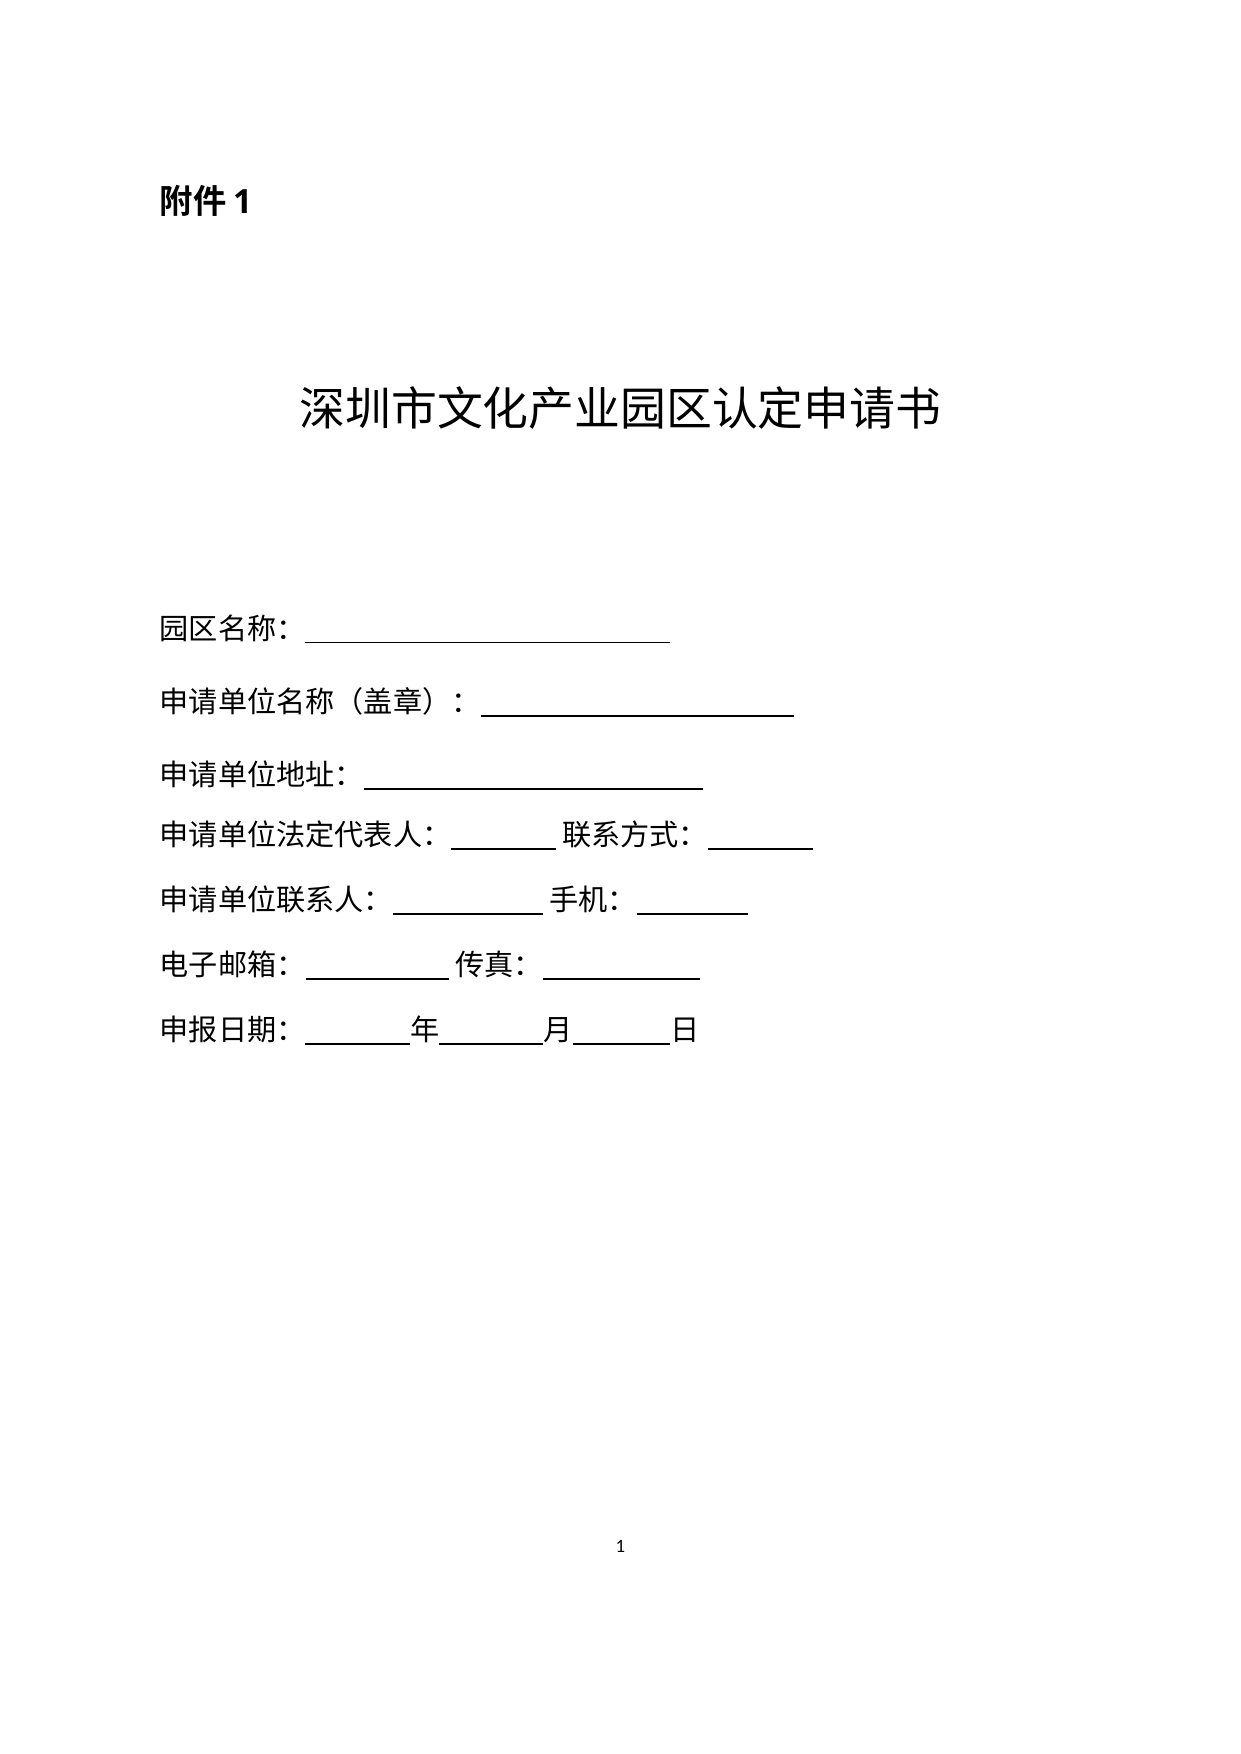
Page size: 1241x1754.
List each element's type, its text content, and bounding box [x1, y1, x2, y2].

text 附件1 [159, 167, 1081, 232]
text 申请单位地址： [159, 727, 1081, 800]
text 电子邮箱： 传真： [159, 930, 1081, 995]
text 园区名称： [159, 581, 1081, 654]
text 申请单位名称（盖章）： [159, 654, 1081, 727]
text 申请单位法定代表人： 联系方式： [159, 800, 1081, 865]
text 申请单位联系人： 手机： [159, 865, 1081, 930]
text 深圳市文化产业园区认定申请书 [159, 356, 1081, 454]
text 申报日期： 年 月 日 [159, 995, 1081, 1060]
